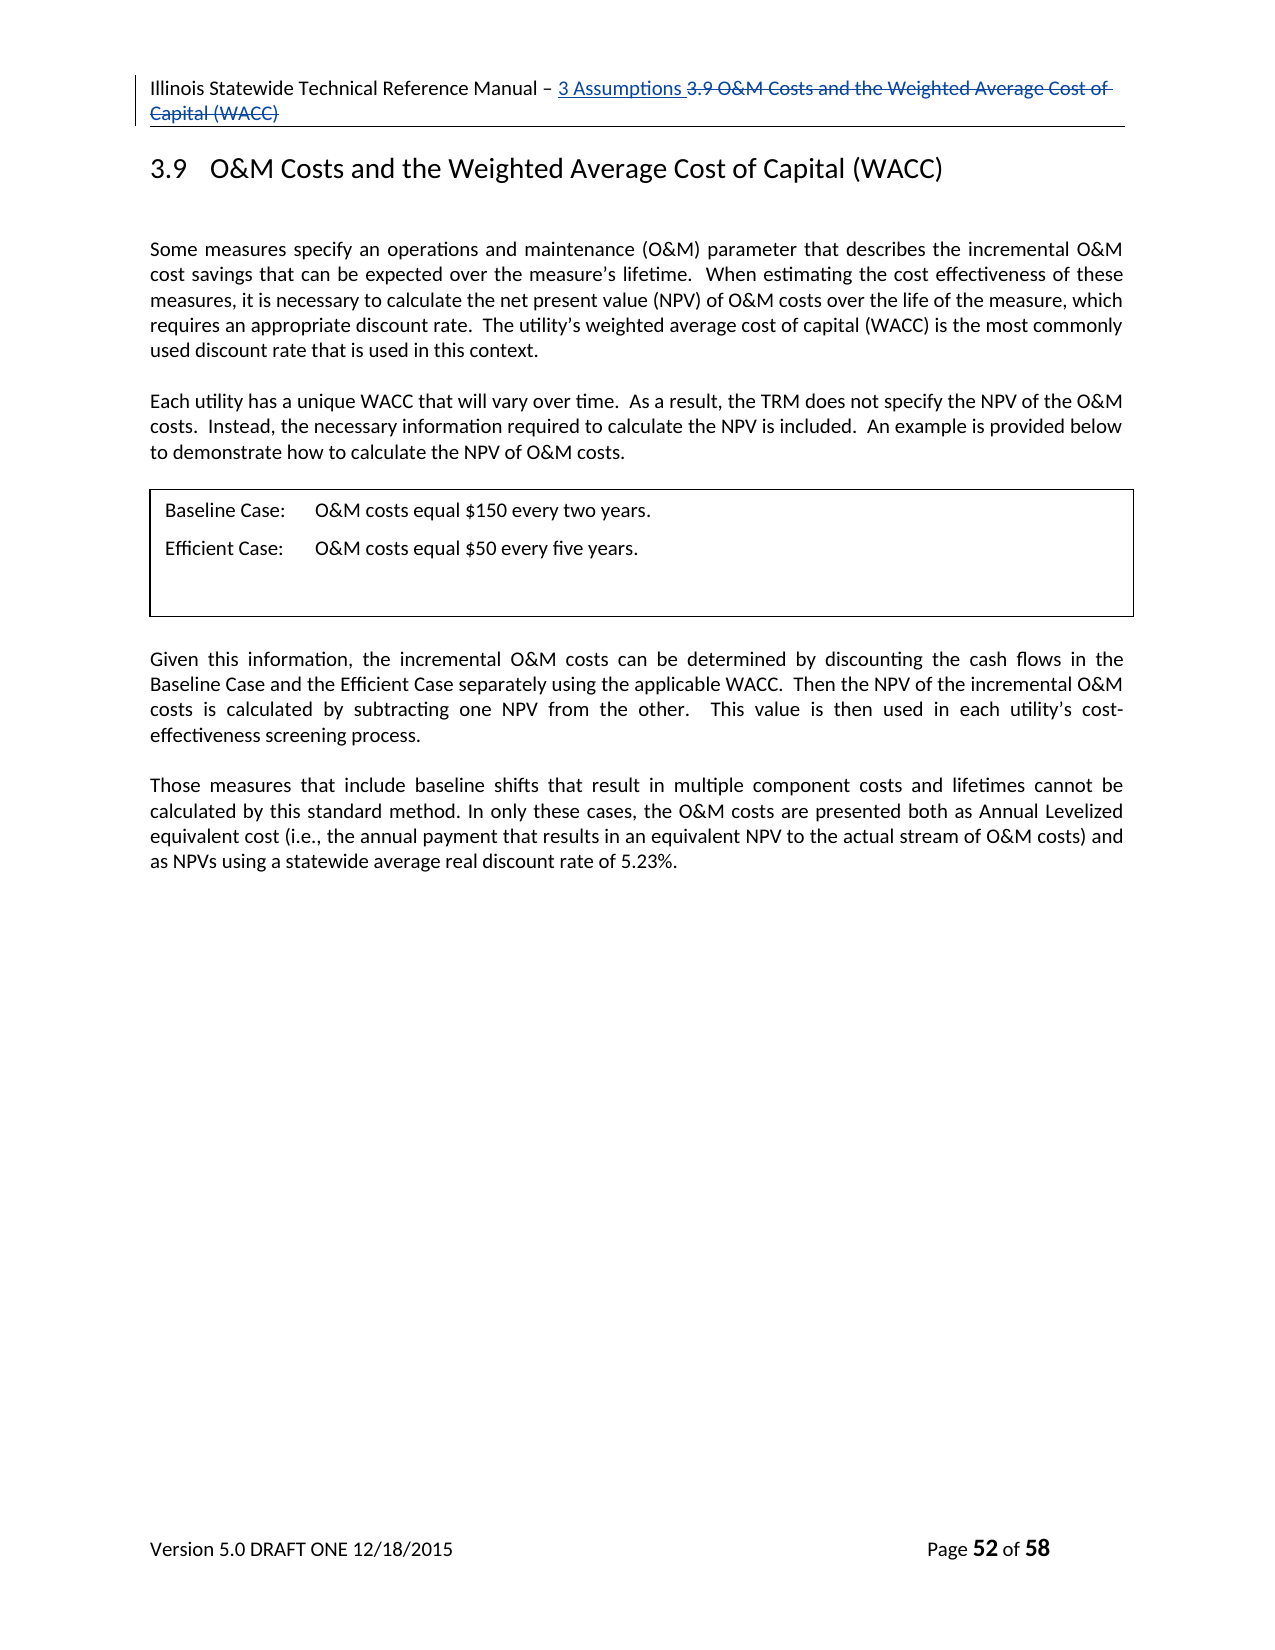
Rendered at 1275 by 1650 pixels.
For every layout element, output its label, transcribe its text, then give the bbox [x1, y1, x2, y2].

text Some measures specify an operations and maintenance (O&M) parameter that describes the incremental O&M cost savings that can be expected over the measure’s lifetime. When estimating the cost effectiveness of these measures, it is necessary to calculate the net present value (NPV) of O&M costs over the life of the measure, which requires an appropriate discount rate. The utility’s weighted average cost of capital (WACC) is the most commonly used discount rate that is used in this context. [150, 236, 1125, 363]
subtitle O&M Costs and the Weighted Average Cost of Capital (WACC) [150, 150, 1125, 186]
text Those measures that include baseline shifts that result in multiple component costs and lifetimes cannot be calculated by this standard method. In only these cases, the O&M costs are presented both as Annual Levelized equivalent cost (i.e., the annual payment that results in an equivalent NPV to the actual stream of O&M costs) and as NPVs using a statewide average real discount rate of 5.23%. [150, 772, 1125, 874]
text Given this information, the incremental O&M costs can be determined by discounting the cash flows in the Baseline Case and the Efficient Case separately using the applicable WACC. Then the NPV of the incremental O&M costs is calculated by subtracting one NPV from the other. This value is then used in each utility’s cost-effectiveness screening process. [150, 646, 1125, 747]
text Each utility has a unique WACC that will vary over time. As a result, the TRM does not specify the NPV of the O&M costs. Instead, the necessary information required to calculate the NPV is included. An example is provided below to demonstrate how to calculate the NPV of O&M costs. [150, 388, 1125, 464]
